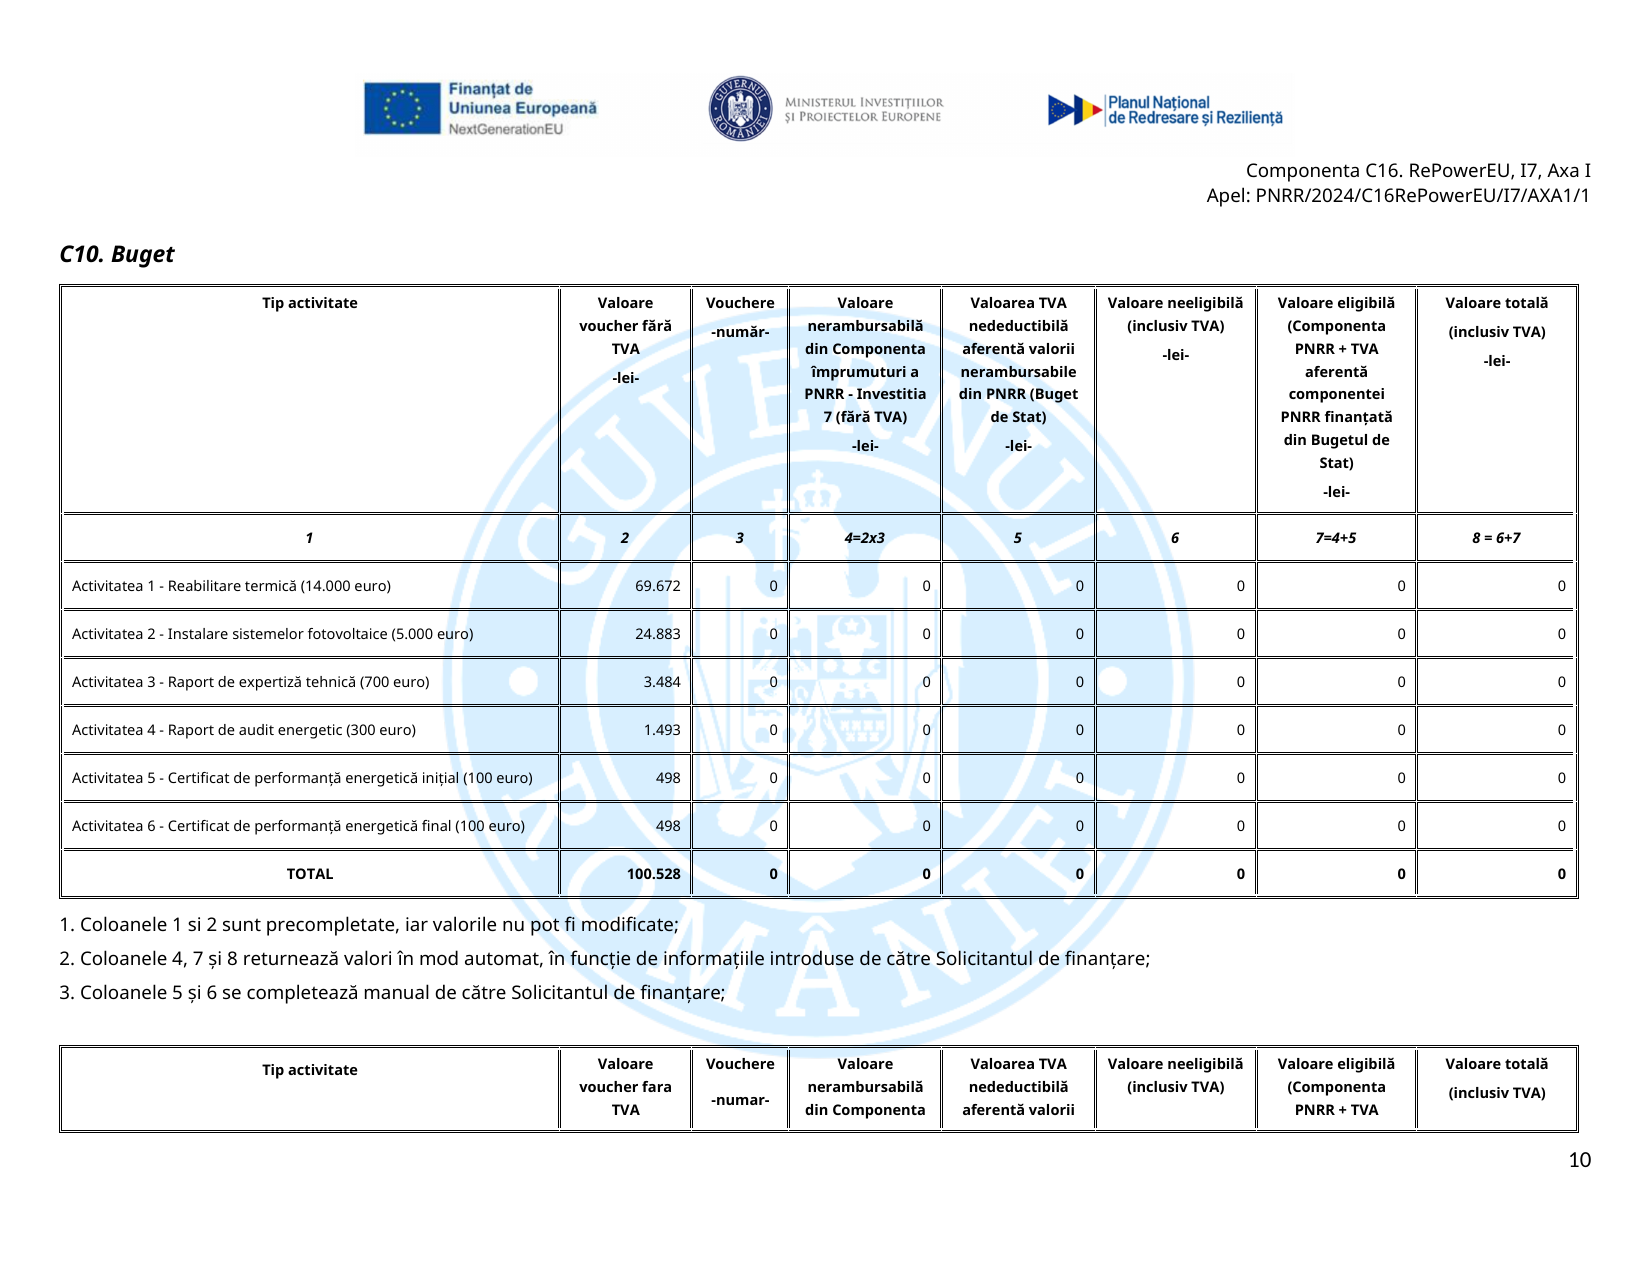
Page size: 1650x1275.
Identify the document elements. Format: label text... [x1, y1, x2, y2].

table_cell Activitatea 5 - Certificat de performanță energetică inițial (100 euro) [61, 752, 559, 800]
table_cell 0 [693, 707, 787, 752]
table_header Tip activitate [62, 1048, 559, 1129]
table_cell 0 [1417, 608, 1577, 656]
table_cell 24.883 [561, 611, 690, 656]
table_header Valoarea TVA nedeductibilă aferentă valorii nerambursabile din PNRR (Buget de Stat) -lei- [942, 1048, 1095, 1129]
table_cell 498 [561, 755, 690, 800]
table_header Valoare voucher fără TVA -lei- [559, 285, 692, 512]
table_cell 0 [1417, 560, 1577, 608]
subtitle C10. Buget [59, 237, 1591, 269]
table_cell Activitatea 4 - Raport de audit energetic (300 euro) [61, 704, 559, 752]
table_cell 0 [1417, 800, 1577, 848]
table_cell 0 [943, 707, 1094, 752]
table_cell 0 [1258, 707, 1415, 752]
table_cell 0 [1097, 803, 1255, 848]
table_cell 0 [693, 803, 787, 848]
table_cell 0 [693, 659, 787, 704]
table_cell 1.493 [561, 707, 690, 752]
table_cell 0 [1097, 659, 1255, 704]
table_cell 0 [1417, 656, 1577, 704]
table_cell 0 [943, 563, 1094, 608]
table_cell 0 [1256, 848, 1417, 896]
table_cell 0 [1258, 659, 1415, 704]
table_cell TOTAL [61, 848, 559, 896]
table_cell 0 [692, 848, 789, 896]
table_cell 0 [1258, 803, 1415, 848]
table_header Tip activitate [62, 287, 559, 512]
table_cell 0 [693, 755, 787, 800]
table_cell Activitatea 2 - Instalare sistemelor fotovoltaice (5.000 euro) [61, 608, 559, 656]
table_cell 0 [1097, 755, 1255, 800]
table_cell 0 [1095, 851, 1256, 896]
table_cell 7=4+5 [1258, 515, 1415, 560]
table_cell 0 [1258, 611, 1415, 656]
table_cell 0 [790, 707, 940, 752]
table_cell 0 [1258, 563, 1415, 608]
table_cell 0 [790, 611, 940, 656]
text 2. Coloanele 4, 7 și 8 returnează valori în mod automat, în funcție de informațiile introduse de către Solicitantul de finanțare; [59, 945, 1591, 971]
table_header Valoare totală (inclusiv TVA) -lei- [1417, 287, 1576, 512]
table_header Valoare neeligibilă (inclusiv TVA) -lei- [1095, 1048, 1256, 1129]
text 3. Coloanele 5 și 6 se completează manual de către Solicitantul de finanțare; [59, 979, 1591, 1005]
table_cell 3.484 [561, 659, 690, 704]
table_header Valoare neeligibilă (inclusiv TVA) -lei- [1095, 287, 1256, 512]
table_cell 0 [1097, 611, 1255, 656]
table_header Vouchere -numar- [692, 1046, 789, 1129]
table_cell Activitatea 3 - Raport de expertiză tehnică (700 euro) [61, 656, 559, 704]
table_cell Activitatea 1 - Reabilitare termică (14.000 euro) [61, 560, 559, 608]
text 1. Coloanele 1 si 2 sunt precompletate, iar valorile nu pot fi modificate; [59, 912, 1591, 937]
table_cell 0 [1417, 752, 1577, 800]
table_cell 1 [62, 512, 558, 560]
table_cell 5 [943, 515, 1094, 560]
table_cell 8 = 6+7 [1418, 512, 1576, 560]
table_cell 0 [693, 563, 787, 608]
table_cell 69.672 [561, 563, 690, 608]
table_header Vouchere -număr- [692, 285, 789, 512]
table_cell 0 [1417, 704, 1577, 752]
table_header Valoarea TVA nedeductibilă aferentă valorii nerambursabile din PNRR (Buget de Stat) -lei- [942, 287, 1095, 512]
table_cell 100.528 [559, 848, 692, 896]
table_cell 0 [943, 755, 1094, 800]
table_cell 6 [1097, 515, 1255, 560]
table_cell 0 [790, 755, 940, 800]
table_cell 0 [942, 851, 1095, 896]
table_cell 3 [693, 515, 787, 560]
table_cell 0 [943, 611, 1094, 656]
table_cell 0 [943, 803, 1094, 848]
table_cell 0 [790, 803, 940, 848]
table_header Valoare eligibilă (Componenta PNRR + TVA aferentă componentei PNRR finanțată din Bugetul de Stat) -lei- [1256, 285, 1417, 512]
table_header Valoare eligibilă (Componenta PNRR + TVA aferentă componentei PNRR finanțată din Bugetul de Stat) -lei- [1256, 1046, 1417, 1129]
table_header Valoare nerambursabilă din Componenta împrumuturi a PNRR - Investitia 7 (fără TVA) -lei- [789, 1046, 942, 1129]
picture [355, 73, 1295, 157]
table_cell 0 [943, 659, 1094, 704]
table_cell 0 [1417, 848, 1577, 896]
table_cell 0 [1097, 563, 1255, 608]
table_header Valoare nerambursabilă din Componenta împrumuturi a PNRR - Investitia 7 (fără TVA) -lei- [789, 285, 942, 512]
table_cell 2 [561, 515, 690, 560]
table_header Valoare totală (inclusiv TVA) -lei- [1417, 1048, 1576, 1129]
table_cell 0 [790, 659, 940, 704]
table_cell 498 [561, 803, 690, 848]
table_cell 0 [1258, 755, 1415, 800]
table_cell 0 [693, 611, 787, 656]
table_cell 0 [789, 848, 942, 896]
table_cell 0 [1097, 707, 1255, 752]
table_header Valoare voucher fara TVA -lei- [559, 1046, 692, 1129]
table_cell Activitatea 6 - Certificat de performanță energetică final (100 euro) [61, 800, 559, 848]
table_cell 0 [790, 563, 940, 608]
table_cell 4=2x3 [790, 515, 940, 560]
